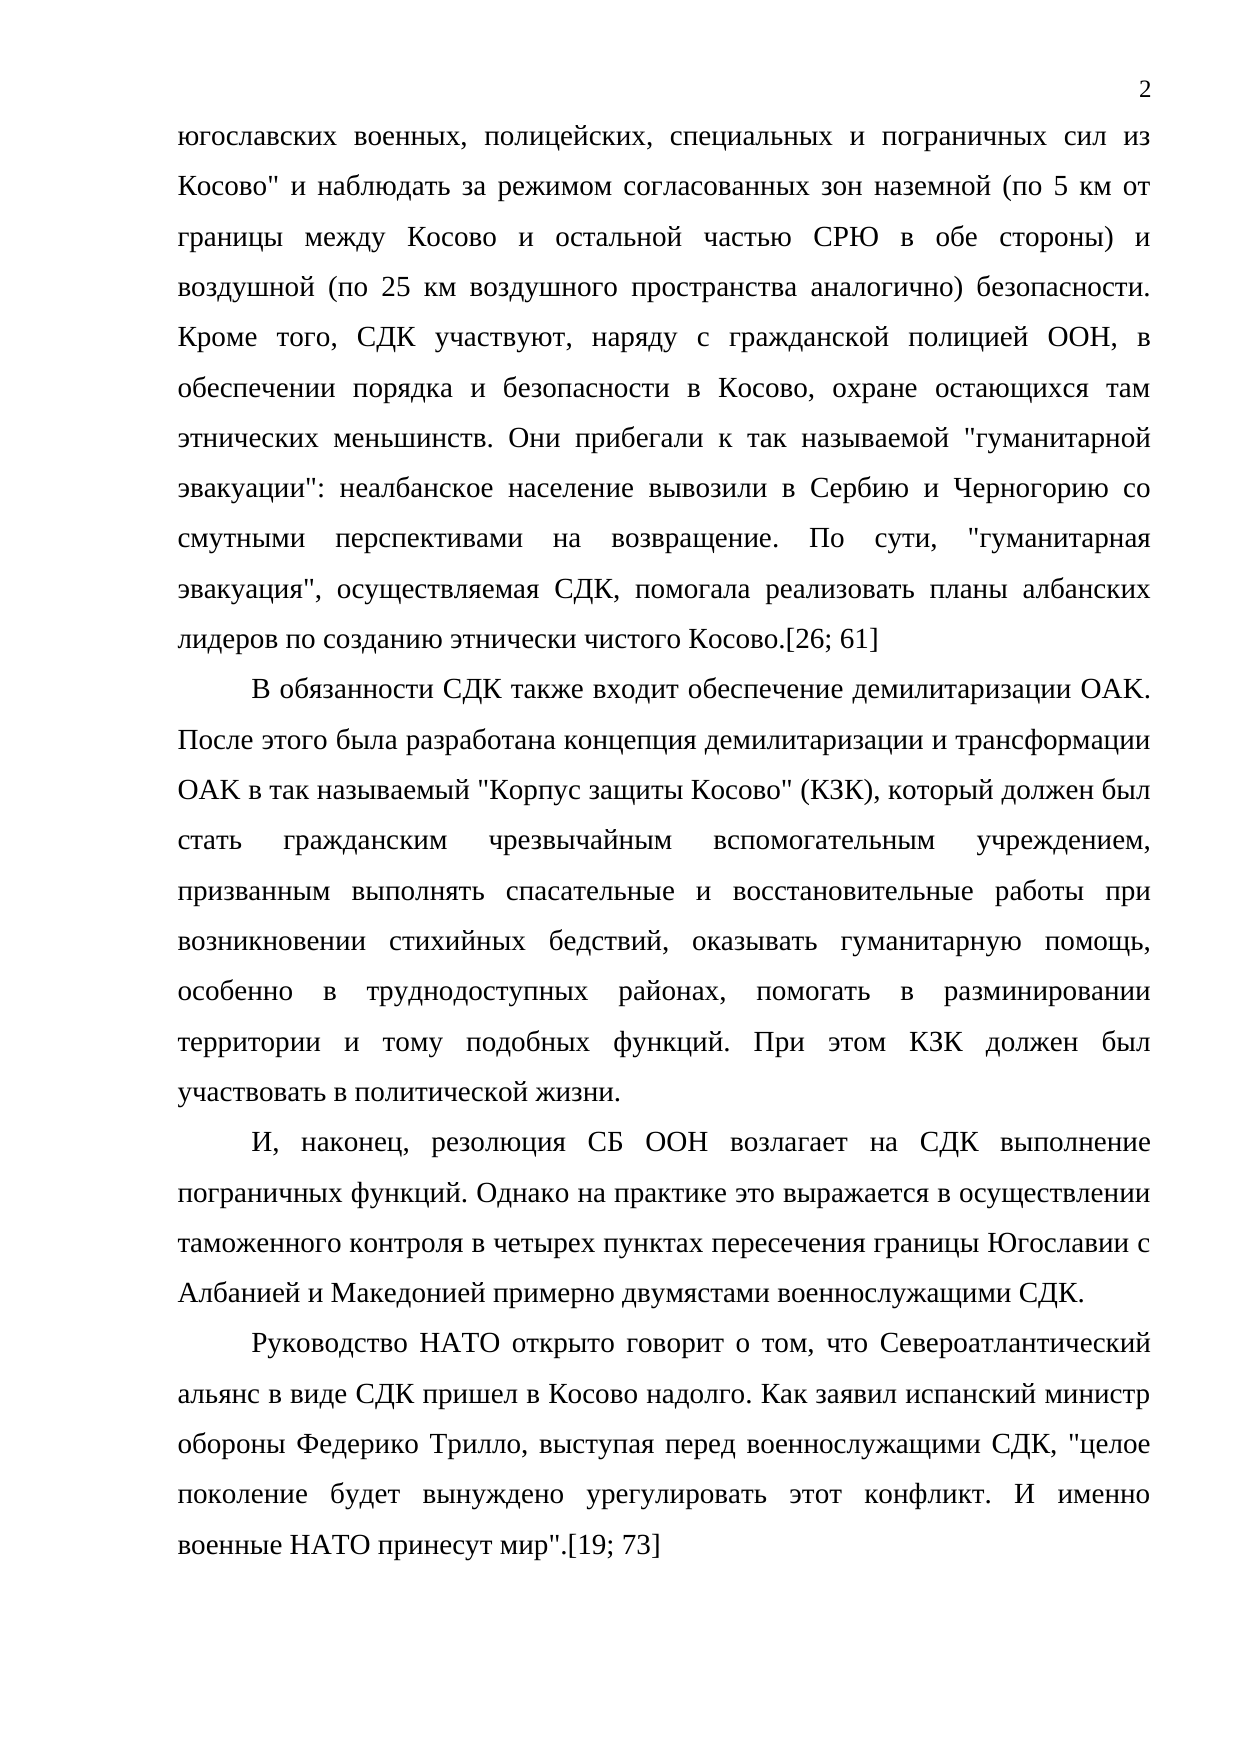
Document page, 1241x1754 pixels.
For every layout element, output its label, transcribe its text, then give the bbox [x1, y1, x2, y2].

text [177, 118, 1152, 655]
text Руководство НАТО открыто говорит о том, что Североатлантический альянс в виде СДК пришел в Косово надолго. Как заявил испанский министр обороны Федерико Трилло, выступая перед военнослужащими СДК, "целое поколение будет вынуждено урегулировать этот конфликт. И именно военные НАТО принесут мир".[19; 73] [177, 1326, 1152, 1560]
text И, наконец, резолюция СБ ООН возлагает на СДК выполнение пограничных функций. Однако на практике это выражается в осуществлении таможенного контроля в четырех пунктах пересечения границы Югославии с Албанией и Македонией примерно двумястами военнослужащими СДК. [177, 1124, 1152, 1309]
text В обязанности СДК также входит обеспечение демилитаризации OAK. После этого была разработана концепция демилитаризации и трансформации OAK в так называемый "Корпус защиты Косово" (КЗК), который должен был стать гражданским чрезвычайным вспомогательным учреждением, призванным выполнять спасательные и восстановительные работы при возникновении стихийных бедствий, оказывать гуманитарную помощь, особенно в труднодоступных районах, помогать в разминировании территории и тому подобных функций. При этом КЗК должен был участвовать в политической жизни. [177, 672, 1152, 1108]
